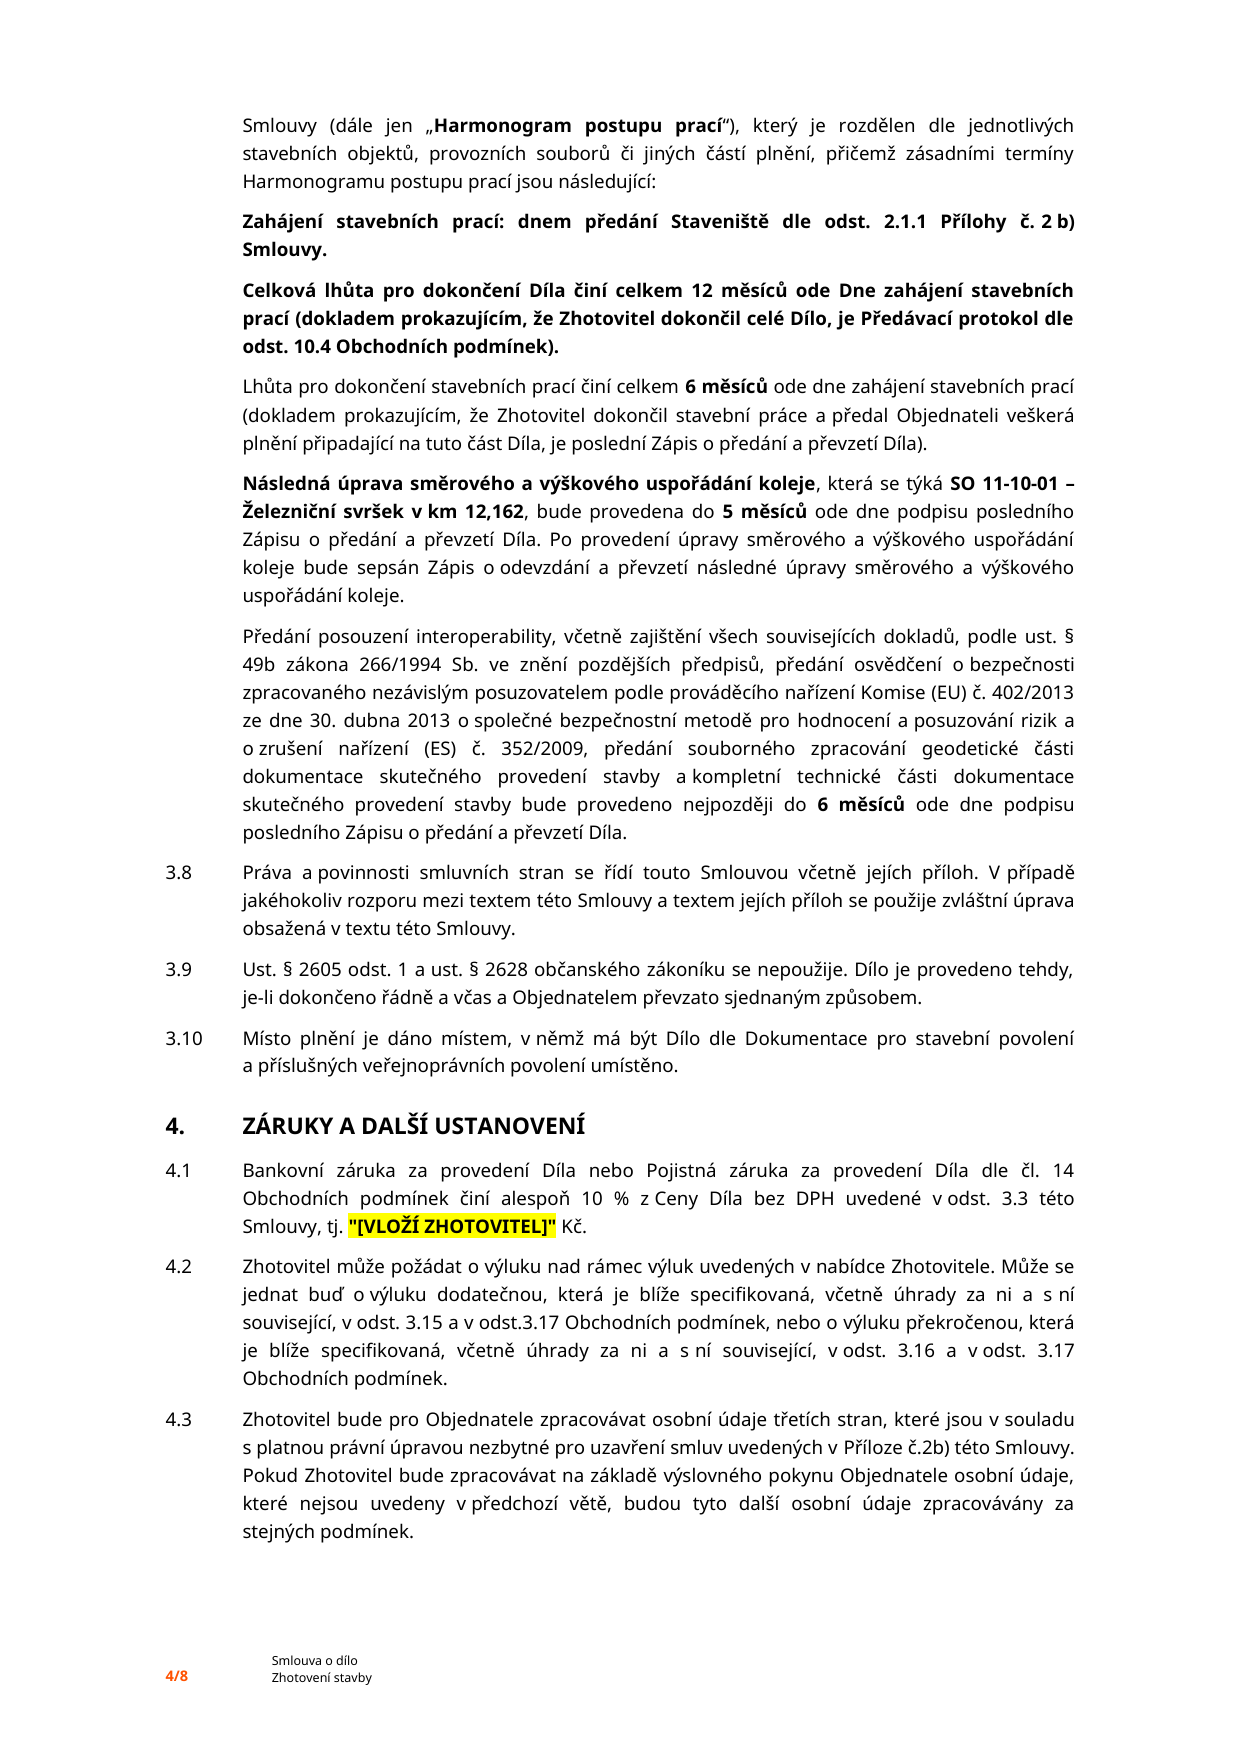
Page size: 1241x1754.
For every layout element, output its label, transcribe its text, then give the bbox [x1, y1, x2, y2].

text Zahájení stavebních prací: dnem předání Staveniště dle odst. 2.1.1 Přílohy č. 2 b) Smlouvy. [242, 209, 1075, 262]
text Předání posouzení interoperability, včetně zajištění všech souvisejících dokladů, podle ust. § 49b zákona 266/1994 Sb. ve znění pozdějších předpisů, předání osvědčení o bezpečnosti zpracovaného nezávislým posuzovatelem podle prováděcího nařízení Komise (EU) č. 402/2013 ze dne 30. dubna 2013 o společné bezpečnostní metodě pro hodnocení a posuzování rizik a o zrušení nařízení (ES) č. 352/2009, předání souborného zpracování geodetické části dokumentace skutečného provedení stavby a kompletní technické části dokumentace skutečného provedení stavby bude provedeno nejpozději do 6 měsíců ode dne podpisu posledního Zápisu o předání a převzetí Díla. [242, 623, 1075, 845]
text Bankovní záruka za provedení Díla nebo Pojistná záruka za provedení Díla dle čl. 14 Obchodních podmínek činí alespoň 10 % z Ceny Díla bez DPH uvedené v odst. 3.3 této Smlouvy, tj. "[VLOŽÍ ZHOTOVITEL]" Kč. [165, 1157, 1075, 1238]
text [165, 112, 1075, 194]
text ZÁRUKY A DALŠÍ USTANOVENÍ [165, 1110, 1075, 1141]
text Celková lhůta pro dokončení Díla činí celkem 12 měsíců ode Dne zahájení stavebních prací (dokladem prokazujícím, že Zhotovitel dokončil celé Dílo, je Předávací protokol dle odst. 10.4 Obchodních podmínek). [242, 277, 1075, 359]
text Zhotovitel bude pro Objednatele zpracovávat osobní údaje třetích stran, které jsou v souladu s platnou právní úpravou nezbytné pro uzavření smluv uvedených v Příloze č.2b) této Smlouvy. Pokud Zhotovitel bude zpracovávat na základě výslovného pokynu Objednatele osobní údaje, které nejsou uvedeny v předchozí větě, budou tyto další osobní údaje zpracovávány za stejných podmínek. [165, 1406, 1075, 1544]
text Místo plnění je dáno místem, v němž má být Dílo dle Dokumentace pro stavební povolení a příslušných veřejnoprávních povolení umístěno. [165, 1025, 1075, 1078]
text Lhůta pro dokončení stavebních prací činí celkem 6 měsíců ode dne zahájení stavebních prací (dokladem prokazujícím, že Zhotovitel dokončil stavební práce a předal Objednateli veškerá plnění připadající na tuto část Díla, je poslední Zápis o předání a převzetí Díla). [242, 374, 1075, 455]
text Práva a povinnosti smluvních stran se řídí touto Smlouvou včetně jejích příloh. V případě jakéhokoliv rozporu mezi textem této Smlouvy a textem jejích příloh se použije zvláštní úprava obsažená v textu této Smlouvy. [165, 860, 1075, 941]
text Zhotovitel může požádat o výluku nad rámec výluk uvedených v nabídce Zhotovitele. Může se jednat buď o výluku dodatečnou, která je blíže specifikovaná, včetně úhrady za ni a s ní související, v odst. 3.15 a v odst.3.17 Obchodních podmínek, nebo o výluku překročenou, která je blíže specifikovaná, včetně úhrady za ni a s ní související, v odst. 3.16 a v odst. 3.17 Obchodních podmínek. [165, 1253, 1075, 1391]
text Následná úprava směrového a výškového uspořádání koleje, která se týká SO 11-10-01 – Železniční svršek v km 12,162, bude provedena do 5 měsíců ode dne podpisu posledního Zápisu o předání a převzetí Díla. Po provedení úpravy směrového a výškového uspořádání koleje bude sepsán Zápis o odevzdání a převzetí následné úpravy směrového a výškového uspořádání koleje. [242, 470, 1075, 608]
text Ust. § 2605 odst. 1 a ust. § 2628 občanského zákoníku se nepoužije. Dílo je provedeno tehdy, je-li dokončeno řádně a včas a Objednatelem převzato sjednaným způsobem. [165, 956, 1075, 1010]
